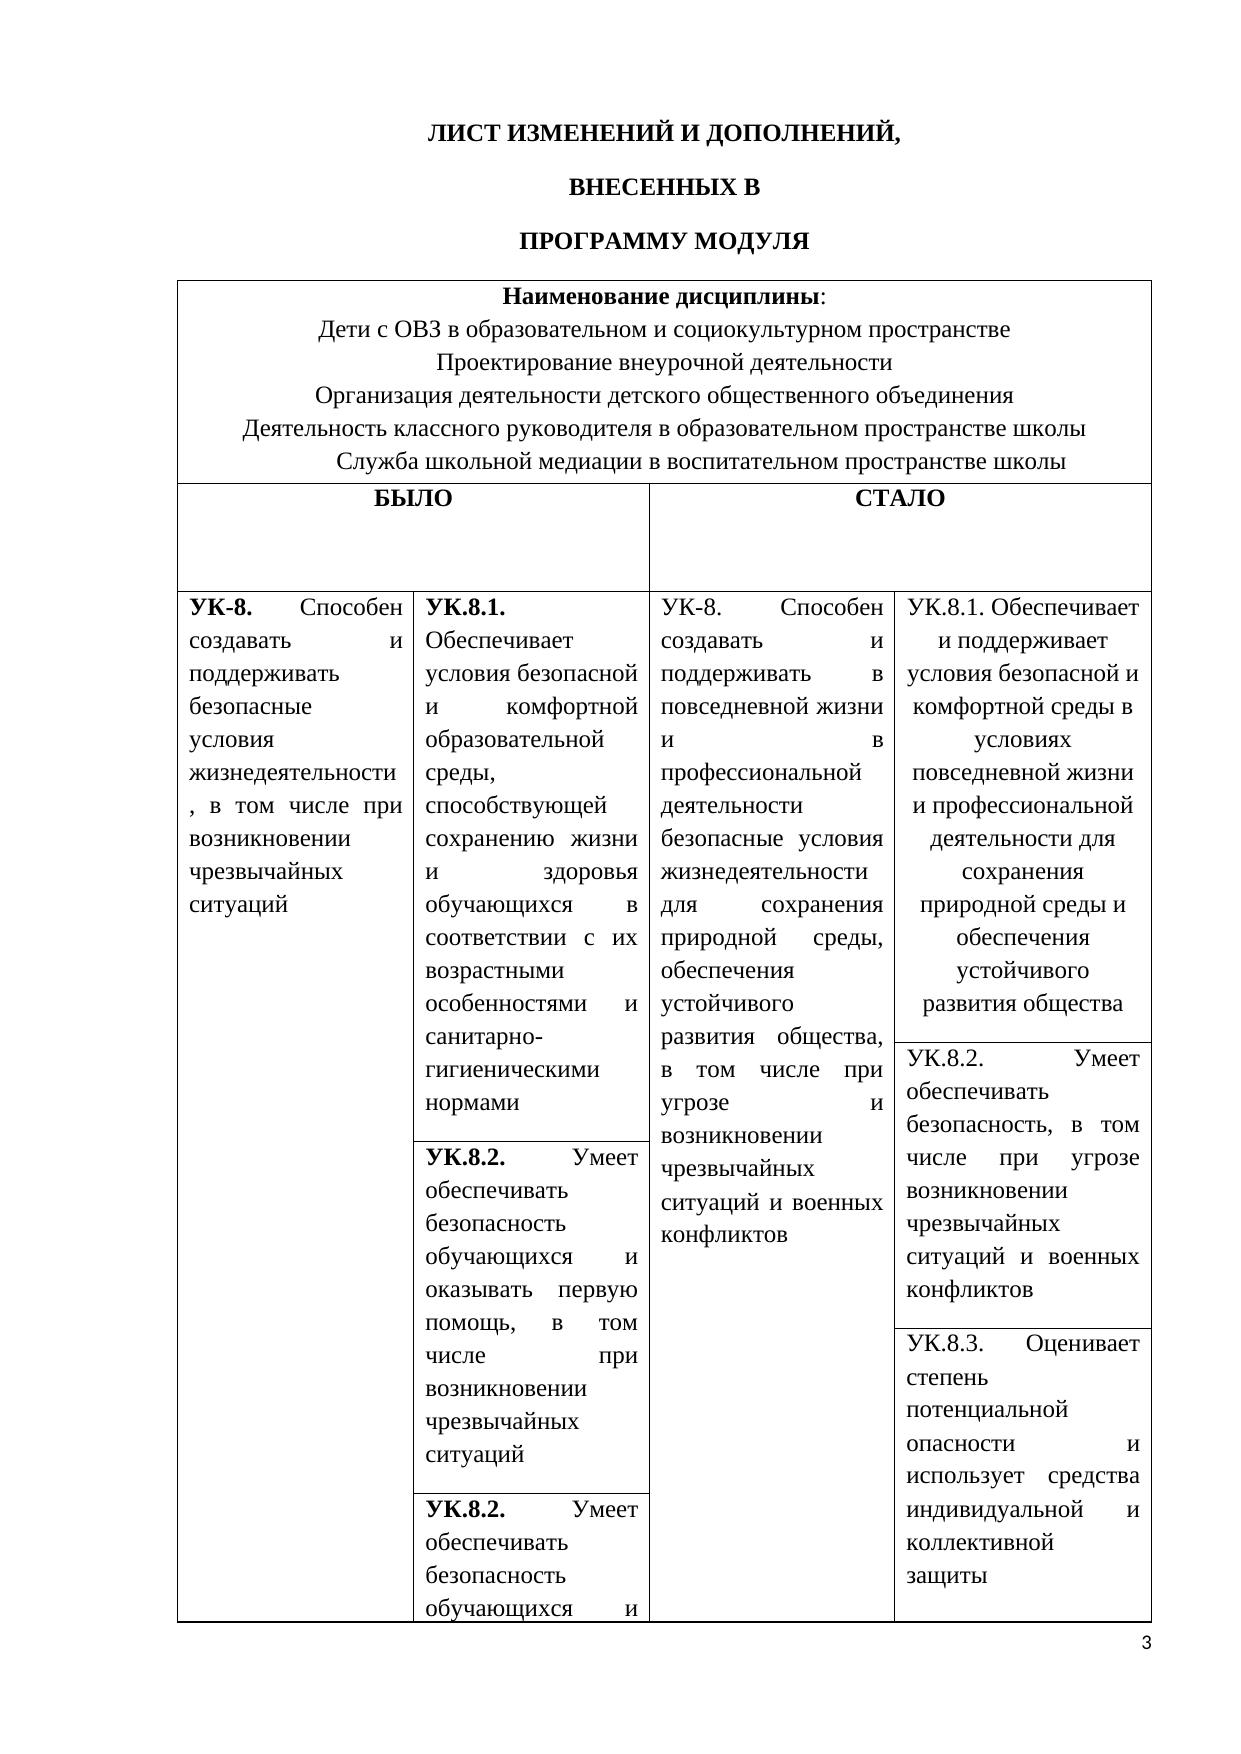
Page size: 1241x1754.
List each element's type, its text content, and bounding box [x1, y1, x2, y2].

text ЛИСТ ИЗМЕНЕНИЙ И ДОПОЛНЕНИЙ, [177, 118, 1152, 147]
table_cell УК-8. Способен создавать и поддерживать безопасные условия жизнедеятельности, в том числе при возникновении чрезвычайных ситуаций [178, 592, 413, 1621]
table_cell СТАЛО [650, 484, 1151, 591]
text ВНЕСЕННЫХ В [177, 172, 1152, 201]
table_cell УК.8.1. Обеспечивает условия безопасной и комфортной образовательной среды, способствующей сохранению жизни и здоровья обучающихся в соответствии с их возрастными особенностями и санитарно-гигиеническими нормами [414, 592, 649, 1141]
table_header Наименование дисциплины: Дети с ОВЗ в образовательном и социокультурном пространстве Проектирование внеурочной деятельности Организация деятельности детского общественного объединения Деятельность классного руководителя в образовательном пространстве школы Служба школьной медиации в воспитательном пространстве школы [178, 281, 1151, 482]
table_cell УК.8.3. Оценивает степень потенциальной опасности и использует средства индивидуальной и коллективной защиты [895, 1329, 1151, 1621]
text ПРОГРАММУ МОДУЛЯ [177, 226, 1152, 254]
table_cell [414, 1494, 649, 1621]
table_cell БЫЛО [178, 484, 649, 591]
table_cell УК.8.2. Умеет обеспечивать безопасность, в том числе при угрозе возникновении чрезвычайных ситуаций и военных конфликтов [895, 1043, 1151, 1327]
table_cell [414, 1142, 649, 1493]
table_cell УК.8.1. Обеспечивает и поддерживает условия безопасной и комфортной среды в условиях повседневной жизни и профессиональной деятельности для сохранения природной среды и обеспечения устойчивого развития общества [895, 592, 1151, 1042]
table_cell УК-8. Способен создавать и поддерживать в повседневной жизни и в профессиональной деятельности безопасные условия жизнедеятельности для сохранения природной среды, обеспечения устойчивого развития общества, в том числе при угрозе и возникновении чрезвычайных ситуаций и военных конфликтов [650, 592, 894, 1621]
